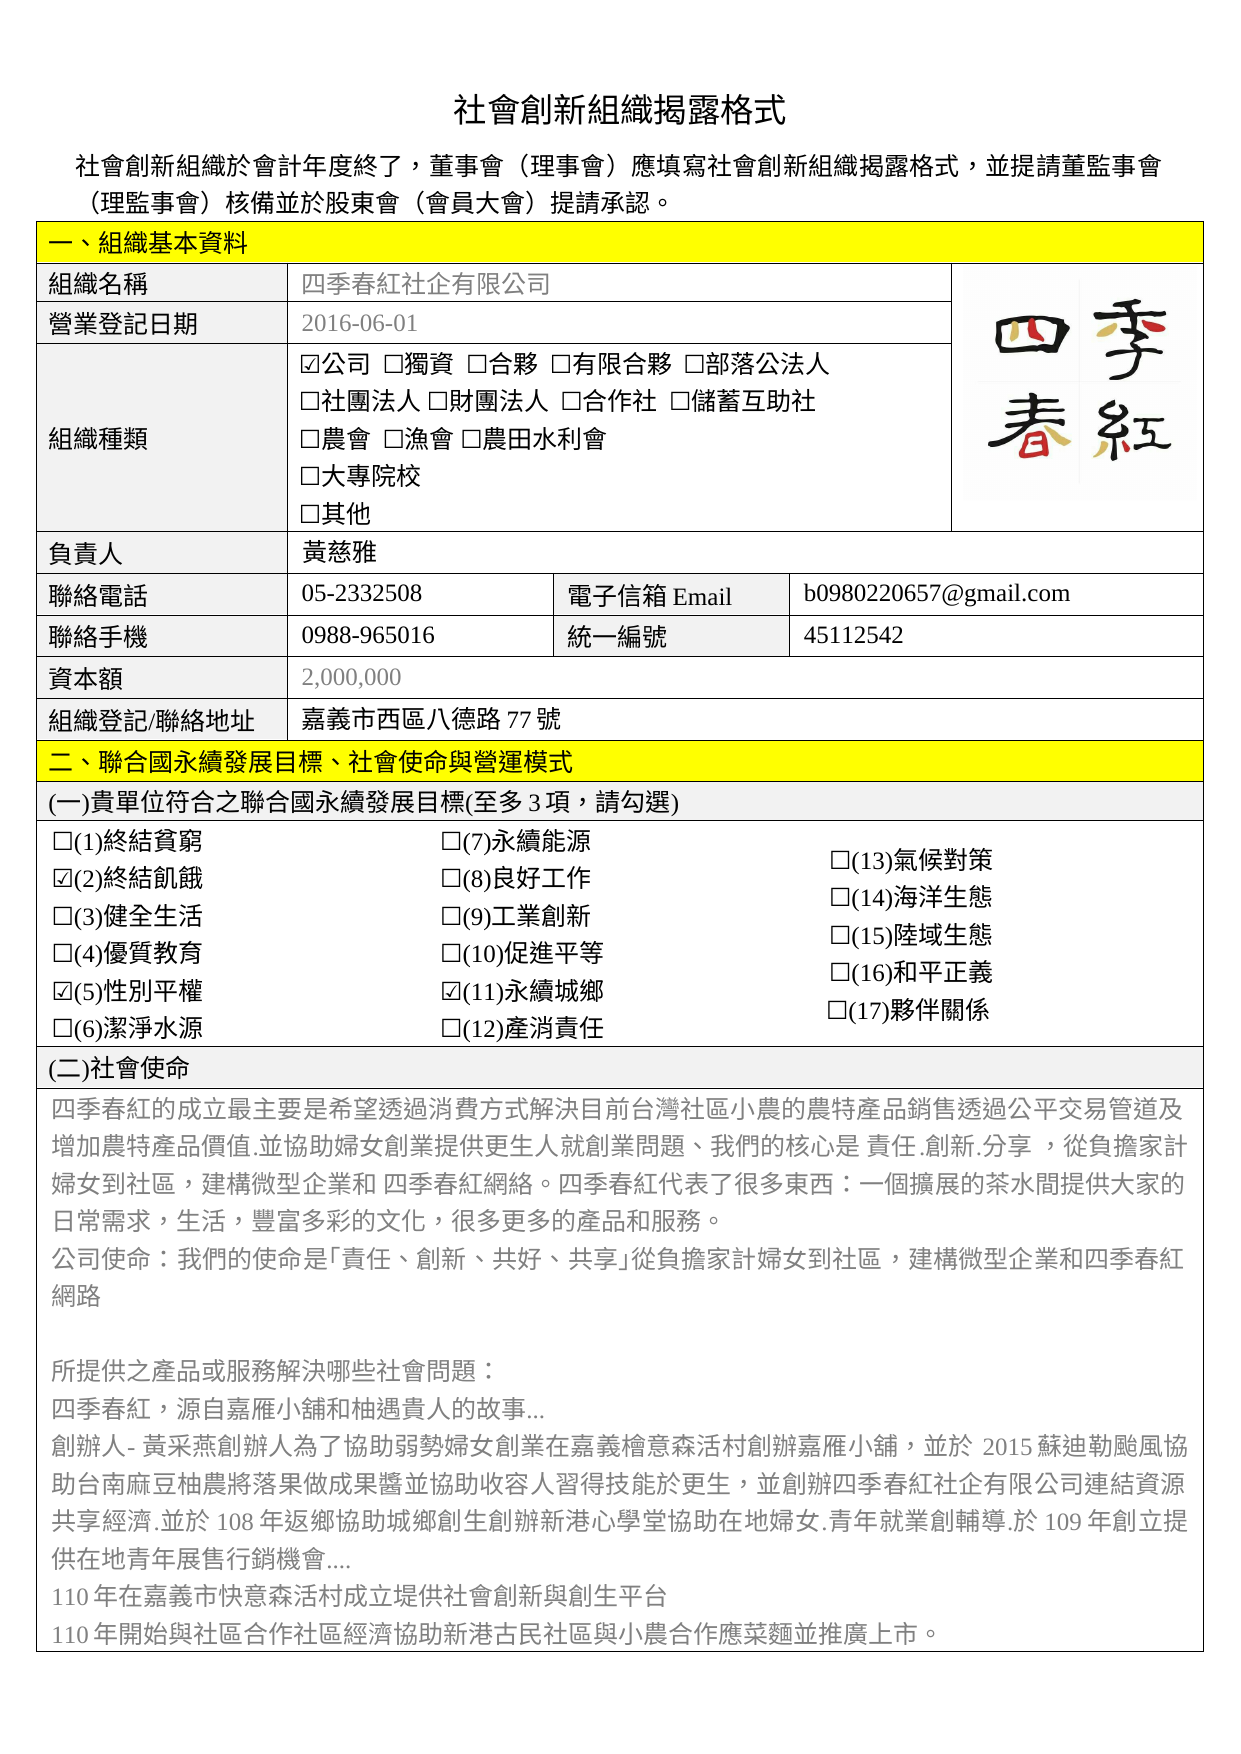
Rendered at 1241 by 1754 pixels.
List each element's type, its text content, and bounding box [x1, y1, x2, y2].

table_cell ☐(7)永續能源 ☐(8)良好工作 ☐(9)工業創新 ☐(10)促進平等 ☑(11)永續城鄉 ☐(12)產消責任 [426, 821, 814, 1046]
table_cell (一)貴單位符合之聯合國永續發展目標(至多3項，請勾選) [37, 782, 1203, 820]
table_cell ☐(13)氣候對策 ☐(14)海洋生態 ☐(15)陸域生態 ☐(16)和平正義 ☐(17)夥伴關係 [815, 821, 1203, 1046]
table_cell 組織種類 [37, 344, 287, 531]
table_cell 營業登記日期 [37, 302, 287, 343]
table_cell ☑公司 ☐獨資 ☐合夥 ☐有限合夥 ☐部落公法人 ☐社團法人 ☐財團法人 ☐合作社 ☐儲蓄互助社 ☐農會 ☐漁會 ☐農田水利會 ☐大專院校 ☐其他 [288, 344, 951, 531]
text 社會創新組織於會計年度終了，董事會（理事會）應填寫社會創新組織揭露格式，並提請董監事會（理監事會）核備並於股東會（會員大會）提請承認。 [75, 146, 1165, 221]
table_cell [37, 1089, 1203, 1651]
table_cell 組織登記/聯絡地址 [37, 699, 287, 739]
table_cell 嘉義市西區八德路77號 [288, 699, 1203, 739]
table_cell b0980220657@gmail.com [790, 574, 1203, 614]
table_cell [952, 264, 1203, 531]
table_cell 電子信箱Email [554, 574, 789, 614]
table_cell 資本額 [37, 657, 287, 698]
table_header 一、組織基本資料 [37, 222, 1203, 262]
table_cell 2016-06-01 [288, 302, 951, 343]
table_cell 聯絡手機 [37, 616, 287, 656]
table_cell 二、聯合國永續發展目標、社會使命與營運模式 [37, 741, 1203, 781]
table_cell 黃慈雅 [288, 532, 1203, 573]
table_cell 0988-965016 [288, 616, 553, 656]
table_cell 聯絡電話 [37, 574, 287, 614]
table_cell (二)社會使命 [37, 1047, 1203, 1087]
table_cell 負責人 [37, 532, 287, 573]
text 社會創新組織揭露格式 [75, 71, 1165, 146]
table_cell 2,000,000 [288, 657, 1203, 698]
table_cell 組織名稱 [37, 264, 287, 301]
table_cell 統一編號 [554, 616, 789, 656]
table_cell 45112542 [790, 616, 1203, 656]
table_cell 四季春紅社企有限公司 [288, 264, 951, 301]
picture [962, 266, 1198, 501]
table_cell ☐(1)終結貧窮 ☑(2)終結飢餓 ☐(3)健全生活 ☐(4)優質教育 ☑(5)性別平權 ☐(6)潔淨水源 [37, 821, 426, 1046]
table_cell 05-2332508 [288, 574, 553, 614]
